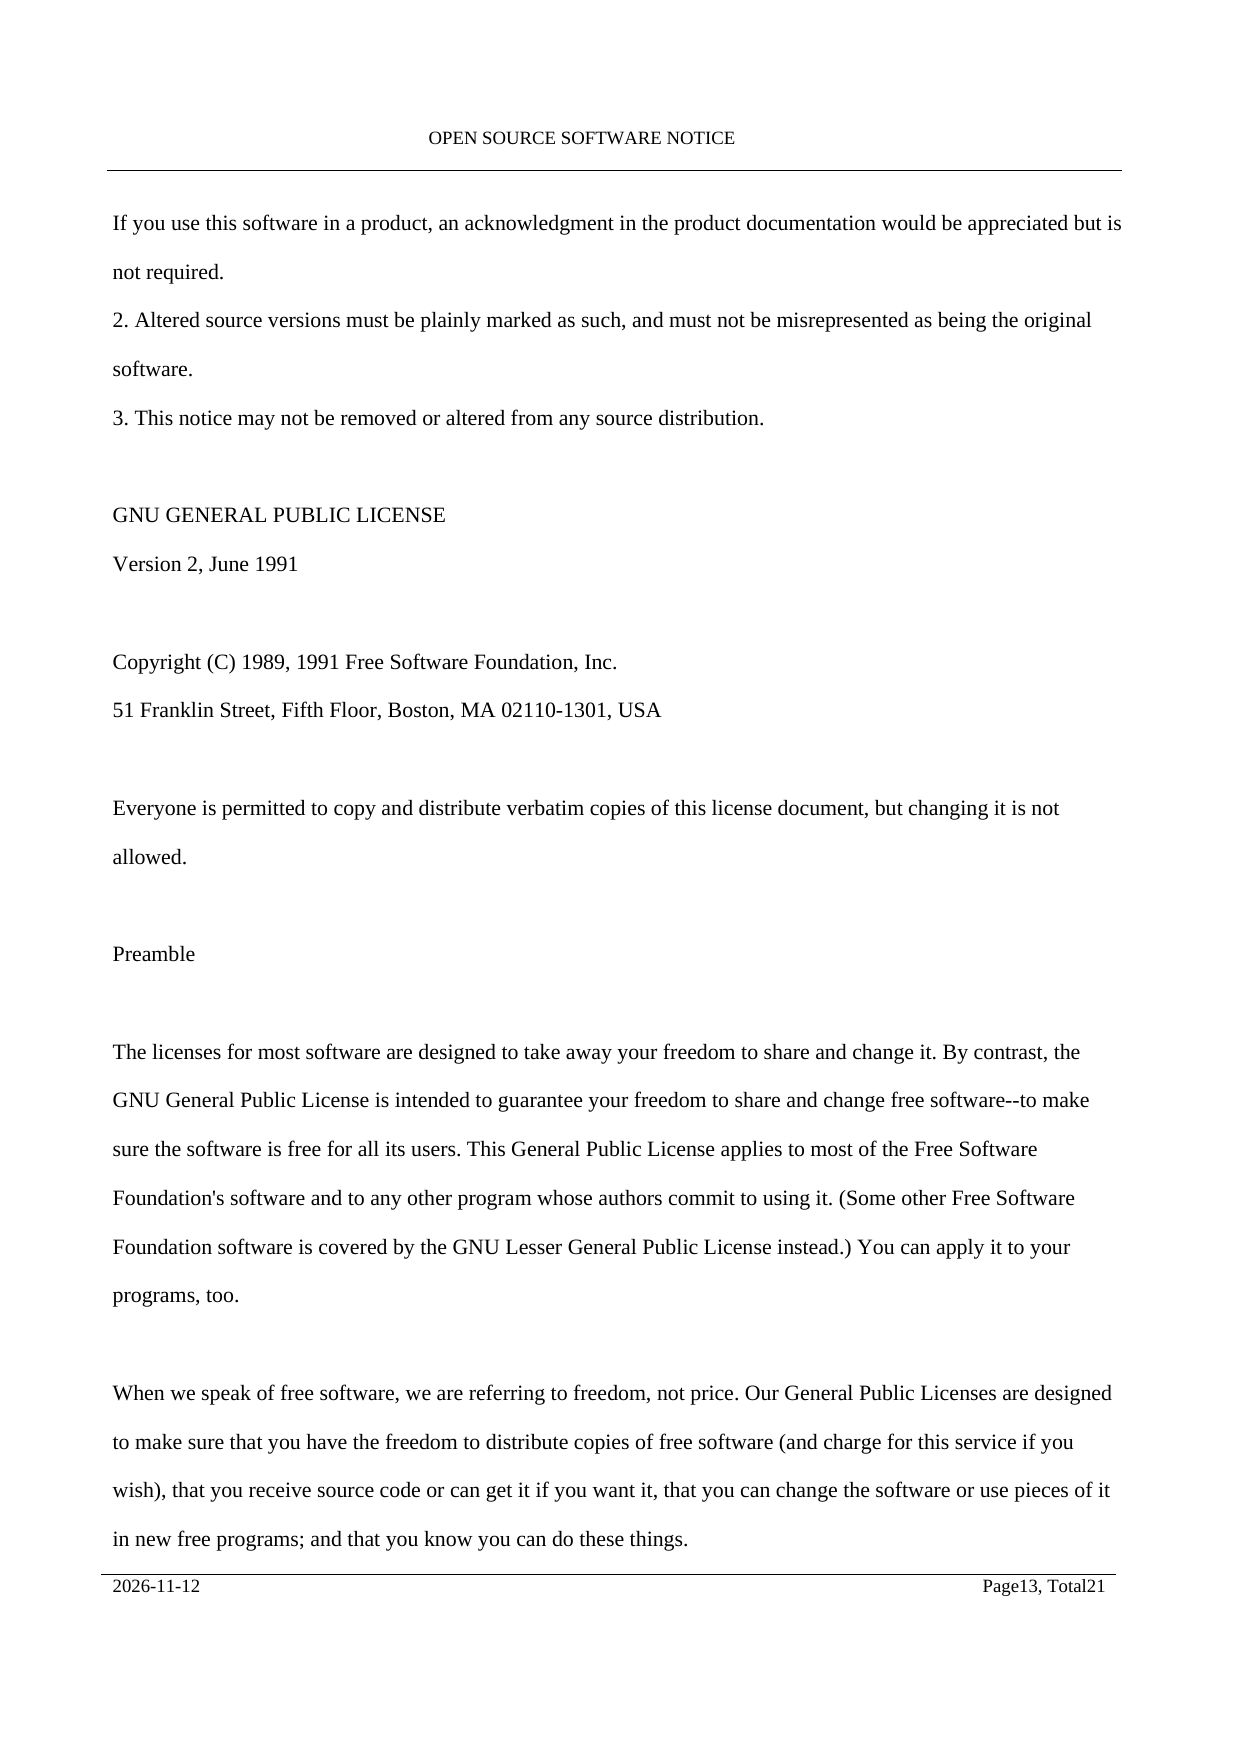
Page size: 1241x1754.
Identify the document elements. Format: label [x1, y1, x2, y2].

text [112, 206, 1128, 1555]
